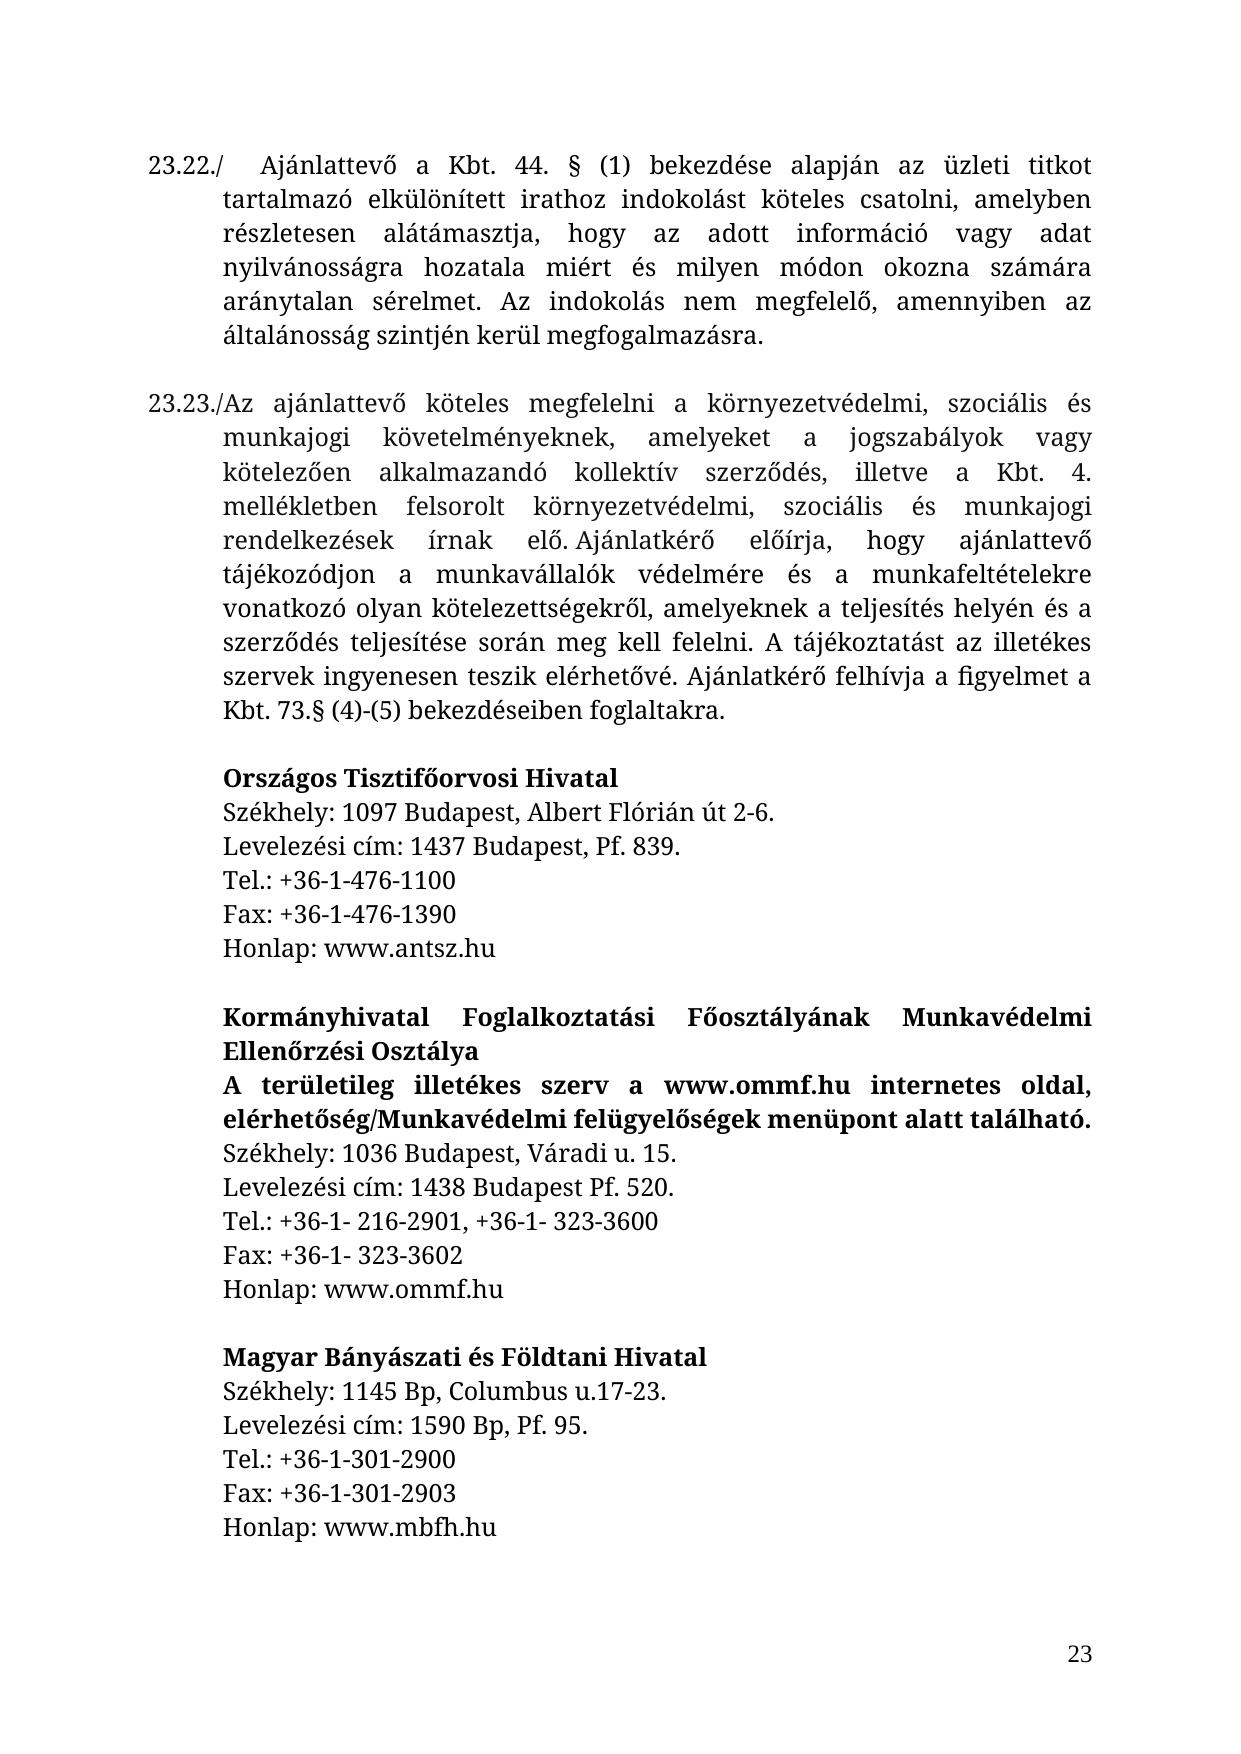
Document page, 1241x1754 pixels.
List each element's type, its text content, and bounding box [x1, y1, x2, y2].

text A területileg illetékes szerv a www.ommf.hu internetes oldal, elérhetőség/Munkavédelmi felügyelőségek menüpont alatt található. [223, 1067, 1093, 1135]
text Levelezési cím: 1590 Bp, Pf. 95. [223, 1408, 1093, 1442]
text Székhely: 1145 Bp, Columbus u.17-23. [223, 1374, 1093, 1408]
text Országos Tisztifőorvosi Hivatal [223, 761, 1093, 795]
text Székhely: 1097 Budapest, Albert Flórián út 2-6. [223, 795, 1093, 829]
text Tel.: +36-1-476-1100 [223, 863, 1093, 897]
text Levelezési cím: 1437 Budapest, Pf. 839. [223, 829, 1093, 863]
text 23.23./Az ajánlattevő köteles megfelelni a környezetvédelmi, szociális és munkajogi követelményeknek, amelyeket a jogszabályok vagy kötelezően alkalmazandó kollektív szerződés, illetve a Kbt. 4. mellékletben felsorolt környezetvédelmi, szociális és munkajogi rendelkezések írnak elő. Ajánlatkérő előírja, hogy ajánlattevő tájékozódjon a munkavállalók védelmére és a munkafeltételekre vonatkozó olyan kötelezettségekről, amelyeknek a teljesítés helyén és a szerződés teljesítése során meg kell felelni. A tájékoztatást az illetékes szervek ingyenesen teszik elérhetővé. Ajánlatkérő felhívja a figyelmet a Kbt. 73.§ (4)-(5) bekezdéseiben foglaltakra. [148, 386, 1093, 727]
text Honlap: www.antsz.hu [223, 931, 1093, 965]
text Honlap: www.mbfh.hu [223, 1510, 1093, 1544]
text 23.22./ Ajánlattevő a Kbt. 44. § (1) bekezdése alapján az üzleti titkot tartalmazó elkülönített irathoz indokolást köteles csatolni, amelyben részletesen alátámasztja, hogy az adott információ vagy adat nyilvánosságra hozatala miért és milyen módon okozna számára aránytalan sérelmet. Az indokolás nem megfelelő, amennyiben az általánosság szintjén kerül megfogalmazásra. [148, 148, 1093, 352]
text Tel.: +36-1- 216-2901, +36-1- 323-3600 [223, 1203, 1093, 1238]
text Fax: +36-1-301-2903 [223, 1476, 1093, 1510]
text Székhely: 1036 Budapest, Váradi u. 15. [223, 1135, 1093, 1169]
text Magyar Bányászati és Földtani Hivatal [223, 1340, 1093, 1374]
text Levelezési cím: 1438 Budapest Pf. 520. [223, 1169, 1093, 1203]
text Tel.: +36-1-301-2900 [223, 1442, 1093, 1476]
text Kormányhivatal Foglalkoztatási Főosztályának Munkavédelmi Ellenőrzési Osztálya [223, 999, 1093, 1067]
text Honlap: www.ommf.hu [223, 1272, 1093, 1306]
text Fax: +36-1- 323-3602 [223, 1238, 1093, 1272]
text Fax: +36-1-476-1390 [223, 897, 1093, 931]
